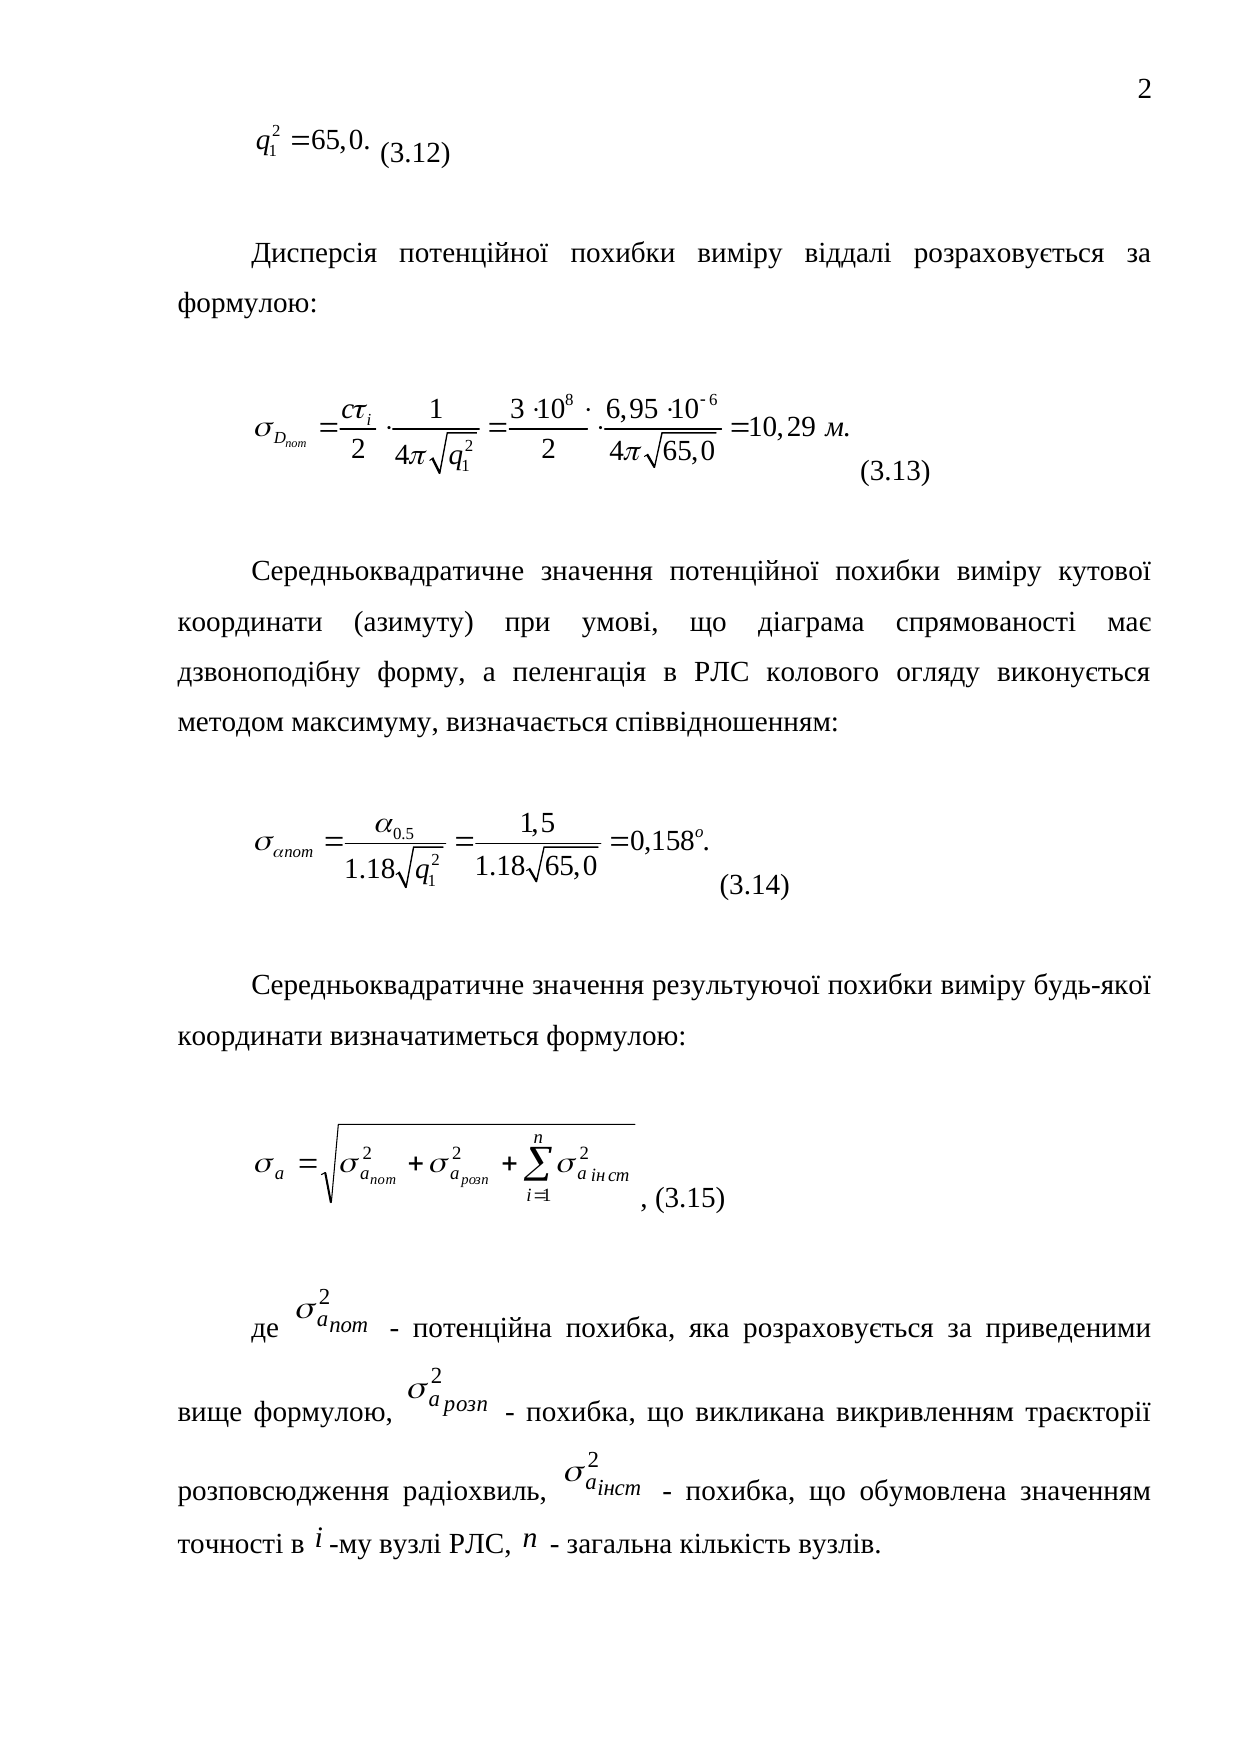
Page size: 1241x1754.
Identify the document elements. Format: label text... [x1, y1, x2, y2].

text , (3.15) [177, 1118, 1152, 1214]
text Дисперсія потенційної похибки виміру віддалі розраховується за формулою: [177, 235, 1152, 319]
text де - потенційна похибка, яка розраховується за приведеними вище формулою, - похибка, що викликана викривленням траєкторії розповсюдження радіохвиль, - похибка, що обумовлена значенням точності в -му вузлі РЛС, - загальна кількість вузлів. [177, 1281, 1152, 1560]
text Середньоквадратичне значення потенційної похибки виміру кутової координати (азимуту) при умові, що діаграма спрямованості має дзвоноподібну форму, а пеленгація в РЛС колового огляду виконується методом максимуму, визначається співвідношенням: [177, 553, 1152, 738]
text (3.13) [177, 386, 1152, 486]
text (3.14) [177, 805, 1152, 900]
text Середньоквадратичне значення результуючої похибки виміру будь-якої координати визначатиметься формулою: [177, 967, 1152, 1051]
